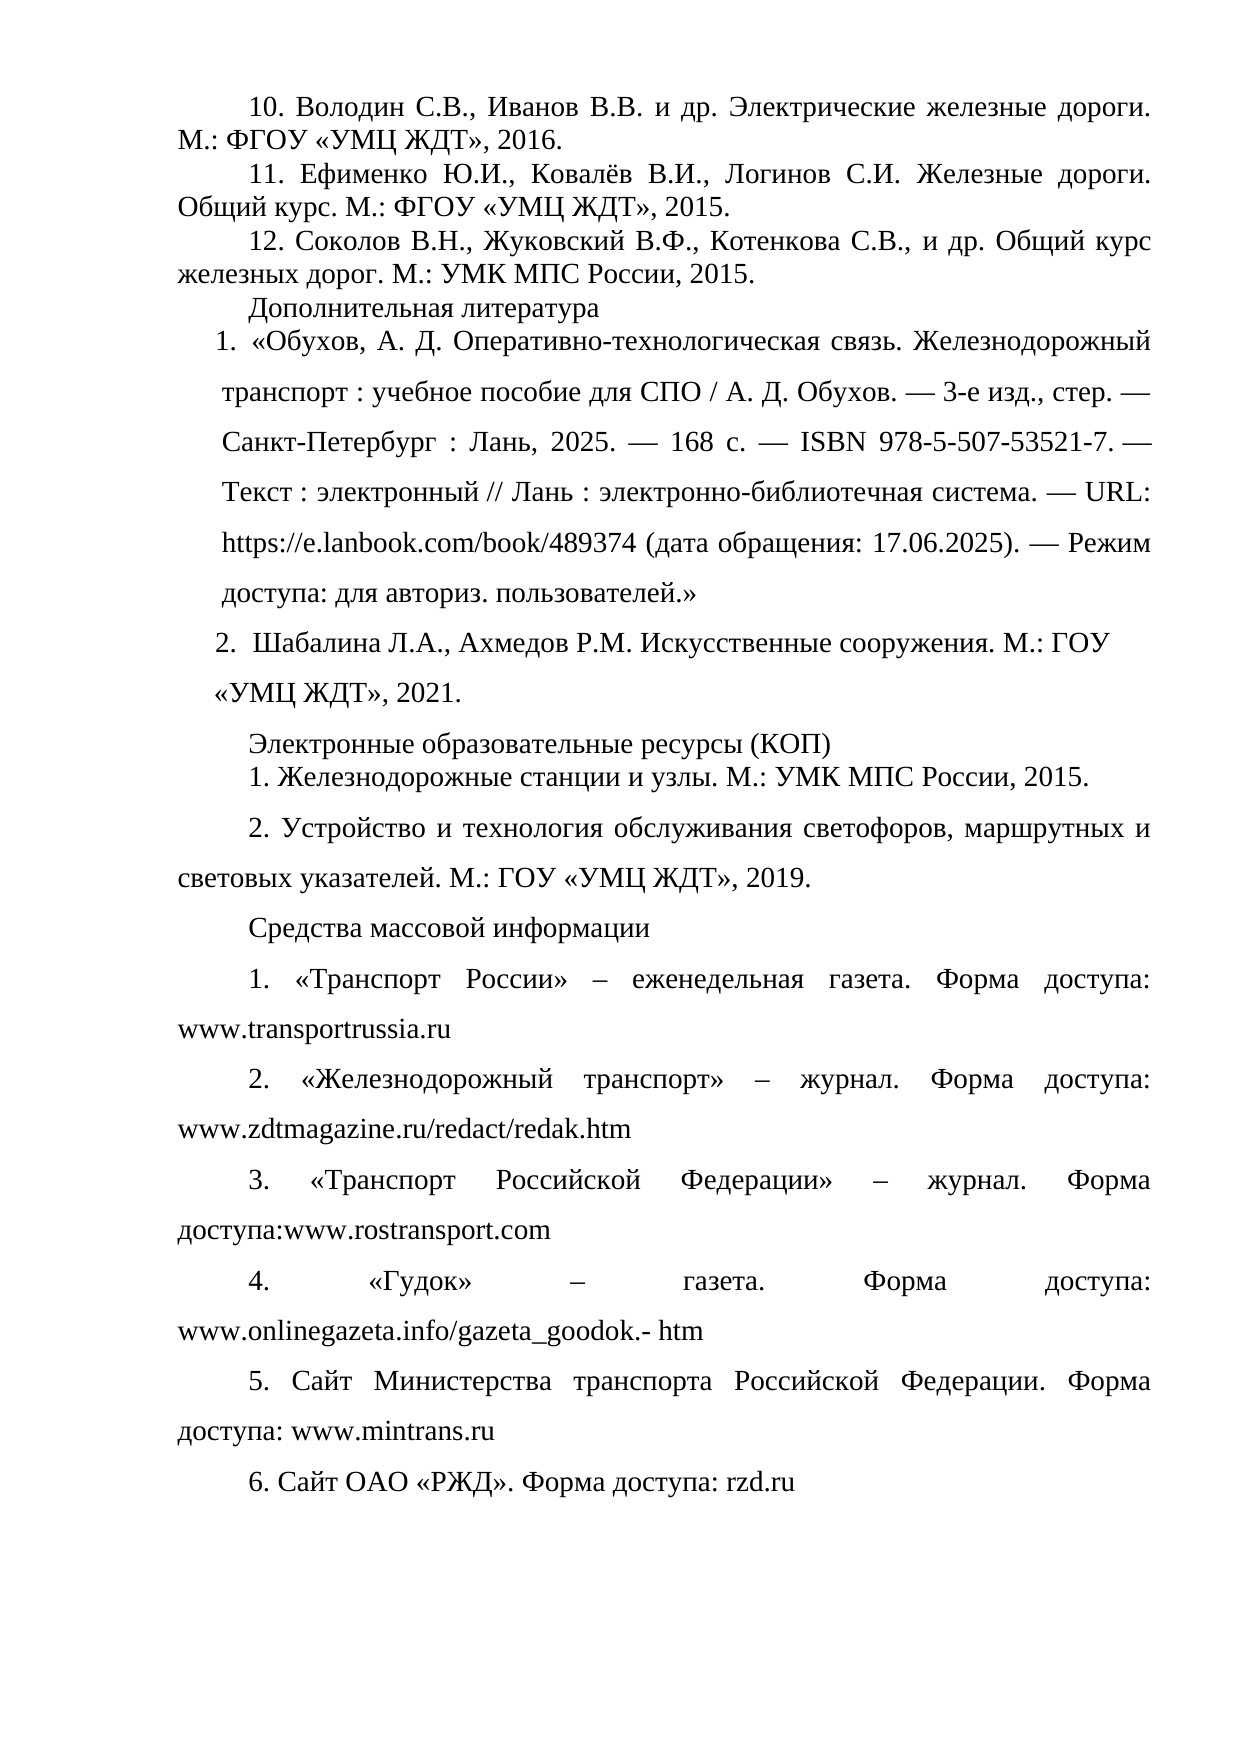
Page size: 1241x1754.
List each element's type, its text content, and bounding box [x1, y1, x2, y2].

text 2. Устройство и технология обслуживания светофоров, маршрутных и световых указателей. М.: ГОУ «УМЦ ЖДТ», 2019. [177, 810, 1152, 894]
text Средства массовой информации [177, 910, 1152, 944]
text Дополнительная литература [177, 290, 1152, 323]
text 4. «Гудок» – газета. Форма доступа: www.onlinegazeta.info/gazeta_goodok.- htm [177, 1263, 1152, 1346]
text «УМЦ ЖДТ», 2021. [177, 676, 1152, 709]
text Электронные образовательные ресурсы (КОП) [177, 726, 1152, 759]
text 1. «Транспорт России» – еженедельная газета. Форма доступа: www.transportrussia.ru [177, 961, 1152, 1044]
text 3. «Транспорт Российской Федерации» – журнал. Форма доступа:www.rostransport.com [177, 1162, 1152, 1246]
text 5. Сайт Министерства транспорта Российской Федерации. Форма доступа: www.mintrans.ru [177, 1363, 1152, 1447]
list «Обухов, А. Д. Оперативно-технологическая связь. Железнодорожный транспорт : учебное пособие для СПО / А. Д. Обухов. — 3-е изд., стер. — Санкт-Петербург : Лань, 2025. — 168 с. — ISBN 978-5-507-53521-7. — Текст : электронный // Лань : электронно-библиотечная система. — URL: https://e.lanbook.com/book/489374 (дата обращения: 17.06.2025). — Режим доступа: для авториз. пользователей.» [215, 323, 1152, 608]
text 10. Володин С.В., Иванов В.В. и др. Электрические железные дороги. М.: ФГОУ «УМЦ ЖДТ», 2016. [177, 89, 1152, 156]
text 11. Ефименко Ю.И., Ковалёв В.И., Логинов С.И. Железные дороги. Общий курс. М.: ФГОУ «УМЦ ЖДТ», 2015. [177, 156, 1152, 223]
text 1. Железнодорожные станции и узлы. М.: УМК МПС России, 2015. [177, 759, 1152, 793]
list Шабалина Л.А., Ахмедов Р.М. Искусственные сооружения. М.: ГОУ [215, 625, 1152, 659]
text 2. «Железнодорожный транспорт» – журнал. Форма доступа: www.zdtmagazine.ru/redact/redak.htm [177, 1061, 1152, 1145]
text 12. Соколов В.Н., Жуковский В.Ф., Котенкова С.В., и др. Общий курс железных дорог. М.: УМК МПС России, 2015. [177, 223, 1152, 290]
text 6. Сайт ОАО «РЖД». Форма доступа: rzd.ru [177, 1464, 1152, 1497]
